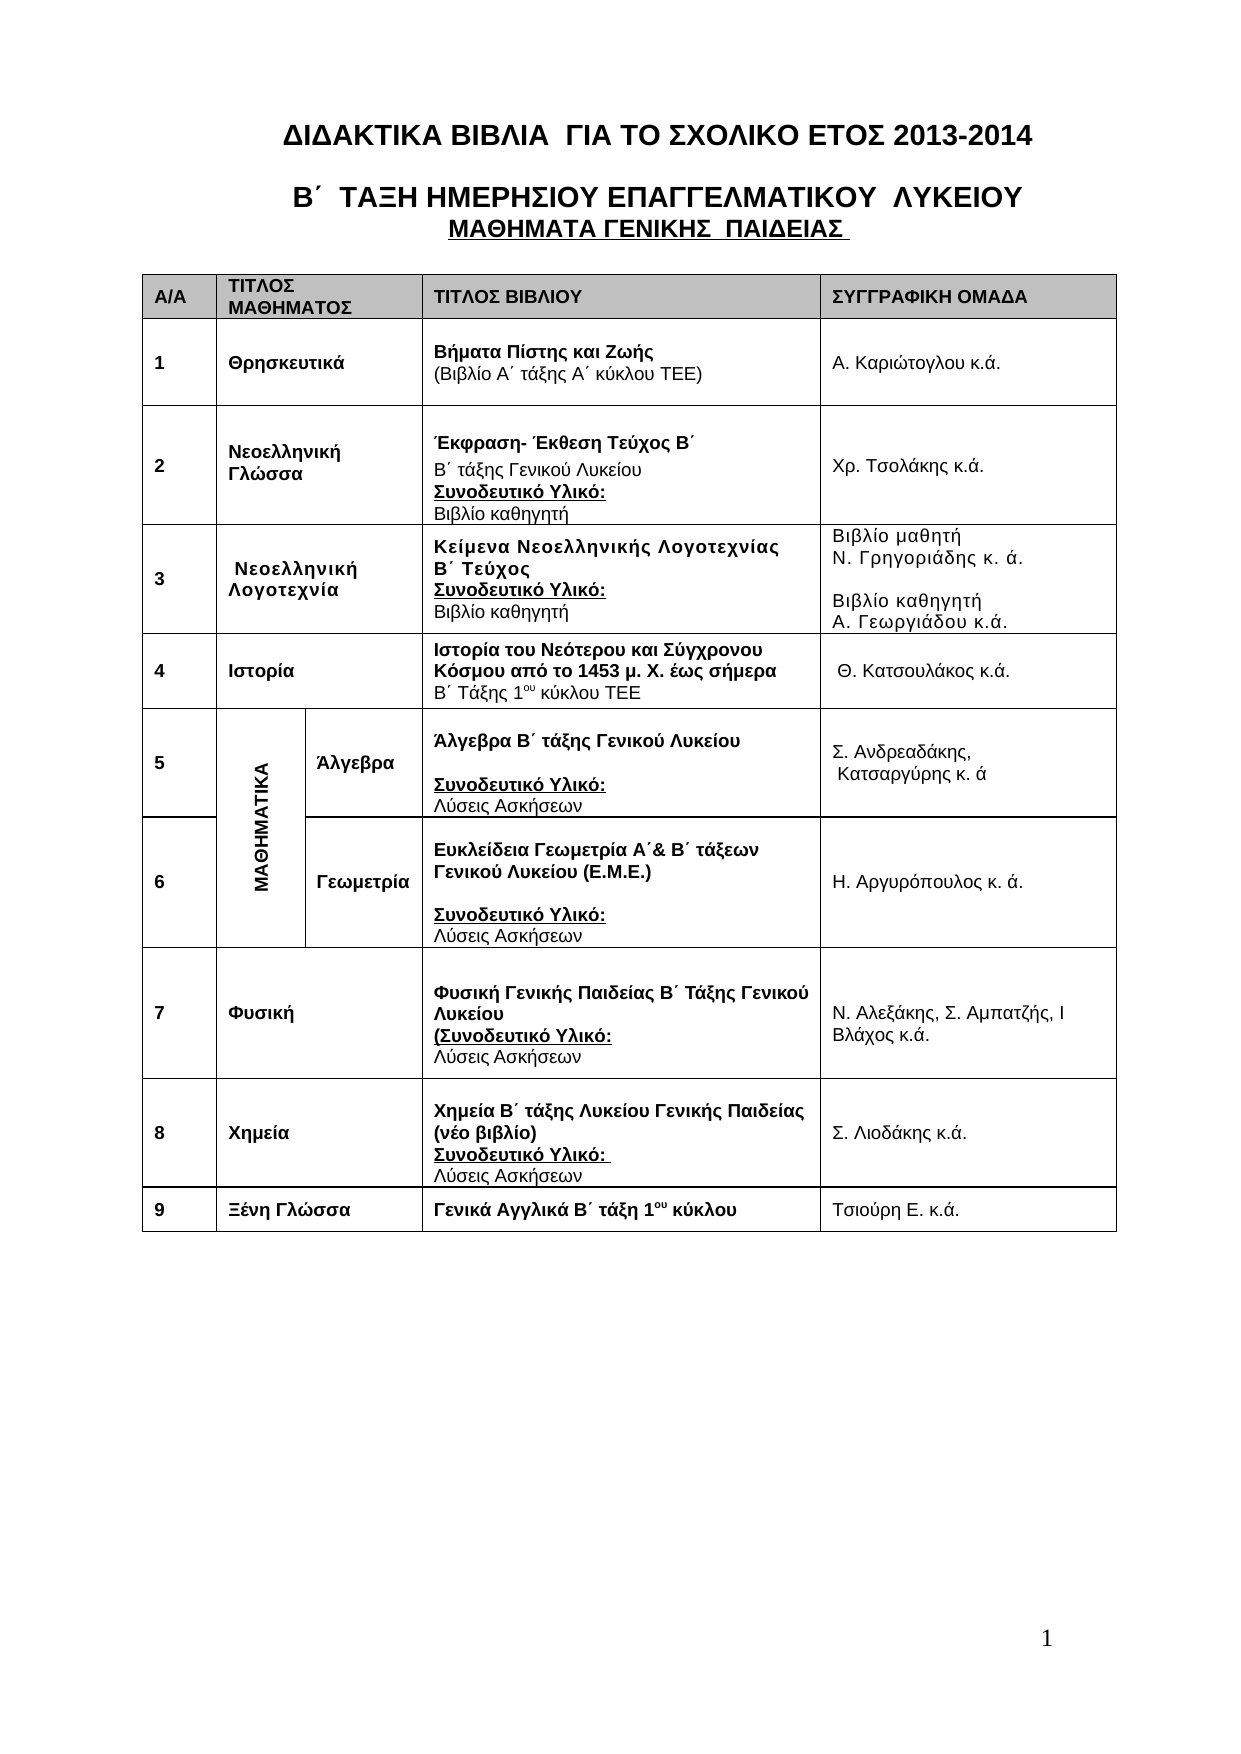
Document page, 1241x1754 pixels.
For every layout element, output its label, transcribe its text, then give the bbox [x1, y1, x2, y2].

table_cell Χρ. Τσολάκης κ.ά. [821, 406, 1116, 524]
table_cell Άλγεβρα [306, 709, 422, 816]
table_cell Νεοελληνική Γλώσσα [217, 406, 422, 524]
table_cell Γενικά Αγγλικά Β΄ τάξη 1ου κύκλου [423, 1188, 820, 1231]
table_cell Τσιούρη Ε. κ.ά. [821, 1188, 1116, 1231]
table_cell 8 [143, 1079, 216, 1186]
table_cell Θρησκευτικά [217, 319, 422, 405]
table_cell 4 [143, 634, 216, 708]
table_cell 7 [143, 948, 216, 1078]
table_cell Κείμενα Νεοελληνικής Λογοτεχνίας B΄ Τεύχος Συνοδευτικό Υλικό: Βιβλίο καθηγητή [423, 525, 820, 633]
table_cell Χημεία Β΄ τάξης Λυκείου Γενικής Παιδείας (νέο βιβλίο) Συνοδευτικό Υλικό: Λύσεις Ασκήσεων [423, 1079, 820, 1186]
table_cell Α. Καριώτογλου κ.ά. [821, 319, 1116, 405]
table_cell ΜΑΘΗΜΑΤΙΚΑ [217, 709, 305, 947]
table_cell 3 [143, 525, 216, 633]
table_cell Βήματα Πίστης και Ζωής (Βιβλίο Α΄ τάξης Α΄ κύκλου ΤΕΕ) [423, 319, 820, 405]
table_cell Ιστορία του Νεότερου και Σύγχρονου Κόσμου από το Χ. έως σήμερα Β΄ Τάξης 1ου κύκλου ΤΕΕ [423, 634, 820, 708]
title ΔΙΔΑΚΤΙΚΑ ΒΙΒΛΙΑ ΓΙΑ ΤΟ ΣΧΟΛΙΚΟ ΕΤΟΣ 2013-2014 [262, 118, 1053, 152]
table_cell Έκφραση- Έκθεση Τεύχος B΄ Β΄ τάξης Γενικού Λυκείου Συνοδευτικό Υλικό: Βιβλίο καθηγητή [423, 406, 820, 524]
table_cell 5 [143, 709, 216, 816]
table_cell Φυσική [217, 948, 422, 1078]
table_cell Η. Αργυρόπουλος κ. ά. [821, 818, 1116, 947]
table_cell 9 [143, 1188, 216, 1231]
table_cell Σ. Λιοδάκης κ.ά. [821, 1079, 1116, 1186]
table_cell Άλγεβρα Β΄ τάξης Γενικού Λυκείου Συνοδευτικό Υλικό: Λύσεις Ασκήσεων [423, 709, 820, 816]
text ΜΑΘΗΜΑΤΑ ΓΕΝΙΚΗΣ ΠΑΙΔΕΙΑΣ [187, 214, 1053, 243]
table_cell Ευκλείδεια Γεωμετρία Α΄& Β΄ τάξεων Γενικού Λυκείου (Ε.Μ.Ε.) Συνοδευτικό Υλικό: Λύσεις Ασκήσεων [423, 818, 820, 947]
table_header ΤΙΤΛΟΣ ΜΑΘΗΜΑΤΟΣ [217, 275, 422, 318]
table_cell Ξένη Γλώσσα [217, 1188, 422, 1231]
table_cell Φυσική Γενικής Παιδείας Β΄ Τάξης Γενικού Λυκείου (Συνοδευτικό Υλικό: Λύσεις Ασκήσεων [423, 948, 820, 1078]
table_cell 2 [143, 406, 216, 524]
table_cell 6 [143, 818, 216, 947]
table_header ΤΙΤΛΟΣ ΒΙΒΛΙΟΥ [423, 275, 820, 318]
table_cell Γεωμετρία [306, 818, 422, 947]
table_cell Νεοελληνική Λογοτεχνία [217, 525, 422, 633]
text Β΄ ΤΑΞΗ ΗΜΕΡΗΣΙΟΥ ΕΠΑΓΓΕΛΜΑΤΙΚΟΥ ΛΥΚΕΙΟΥ [262, 180, 1053, 214]
table_cell Χημεία [217, 1079, 422, 1186]
table_cell Ιστορία [217, 634, 422, 708]
table_cell 1 [143, 319, 216, 405]
table_cell Βιβλίο μαθητή Ν. Γρηγοριάδης κ. ά. Βιβλίο καθηγητή Α. Γεωργιάδου κ.ά. [821, 525, 1116, 633]
table_header Α/Α [143, 275, 216, 318]
table_cell Σ. Ανδρεαδάκης, Κατσαργύρης κ. ά [821, 709, 1116, 816]
table_cell Θ. Κατσουλάκος κ.ά. [821, 634, 1116, 708]
table_header ΣΥΓΓΡΑΦΙΚΗ ΟΜΑΔΑ [821, 275, 1116, 318]
table_cell Ν. Αλεξάκης, Σ. Αμπατζής, Ι Βλάχος κ.ά. [821, 948, 1116, 1078]
